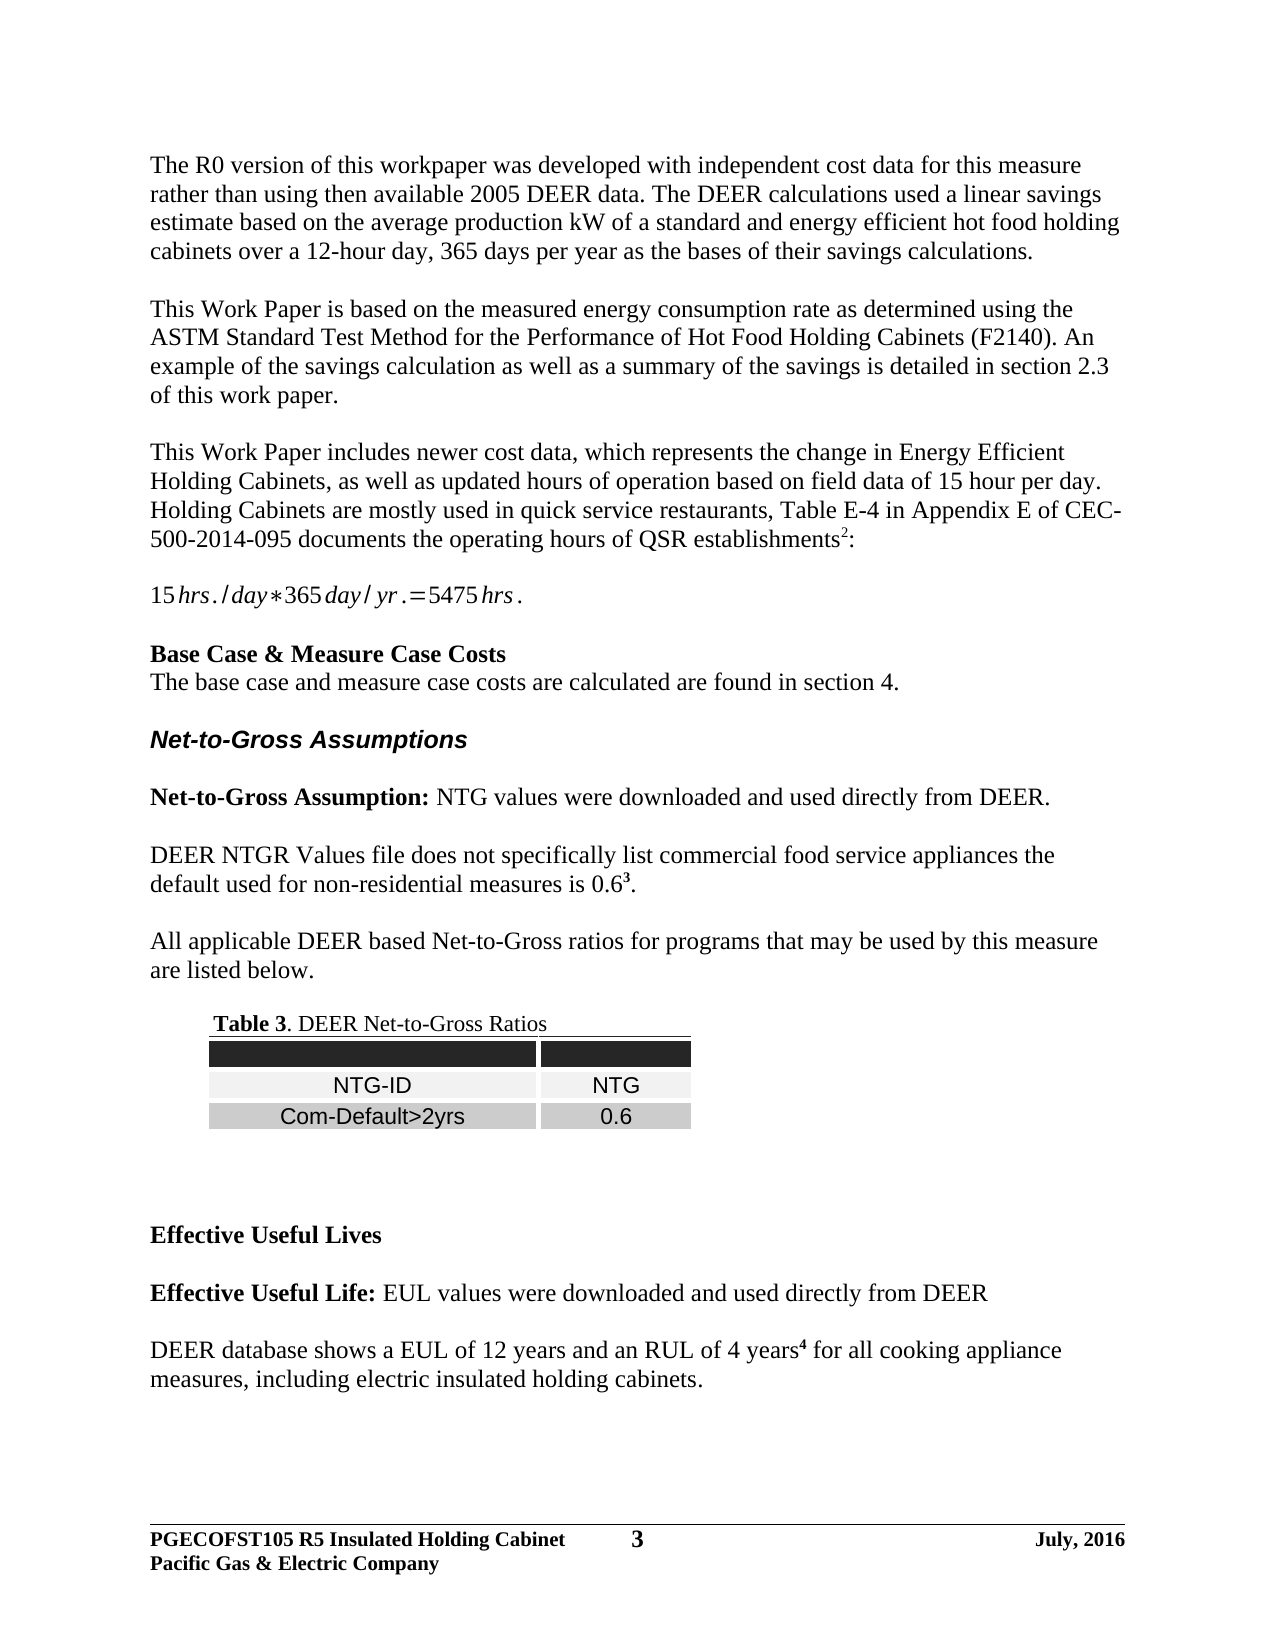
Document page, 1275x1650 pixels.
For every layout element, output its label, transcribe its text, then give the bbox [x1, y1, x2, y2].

text The base case and measure case costs are calculated are found in section 4. [150, 667, 1125, 696]
table_cell Com-Default>2yrs [209, 1103, 536, 1129]
table_header [209, 1041, 536, 1067]
text This Work Paper is based on the measured energy consumption rate as determined using the ASTM Standard Test Method for the Performance of Hot Food Holding Cabinets (F2140). An example of the savings calculation as well as a summary of the savings is detailed in section 2.3 of this work paper. [150, 294, 1125, 409]
text Effective Useful Lives [150, 1221, 1125, 1249]
text This Work Paper includes newer cost data, which represents the change in Energy Efficient Holding Cabinets, as well as updated hours of operation based on field data of 15 hour per day. Holding Cabinets are mostly used in quick service restaurants, Table E-4 in Appendix E of CEC-500-2014-095 documents the operating hours of QSR establishments: [150, 437, 1125, 552]
text Net-to-Gross Assumption: NTG values were downloaded and used directly from DEER. [150, 782, 1125, 811]
table_cell NTG-ID [209, 1072, 536, 1098]
text Net-to-Gross Assumptions [150, 725, 1125, 754]
table_cell 0.6 [541, 1103, 691, 1129]
text Effective Useful Life: EUL values were downloaded and used directly from DEER [150, 1278, 1125, 1307]
text Table 3. DEER Net-to-Gross Ratios [150, 1010, 1125, 1036]
text Base Case & Measure Case Costs [150, 639, 1125, 667]
text DEER NTGR Values file does not specifically list commercial food service appliances the default used for non-residential measures is 0.6. [150, 840, 1125, 897]
table_cell NTG [541, 1072, 691, 1098]
table_header [541, 1041, 691, 1067]
text DEER database shows a EUL of 12 years and an RUL of 4 years for all cooking appliance measures, including electric insulated holding cabinets. [150, 1336, 1125, 1393]
text The R0 version of this workpaper was developed with independent cost data for this measure rather than using then available 2005 DEER data. The DEER calculations used a linear savings estimate based on the average production kW of a standard and energy efficient hot food holding cabinets over a 12-hour day, 365 days per year as the bases of their savings calculations. [150, 150, 1125, 265]
text All applicable DEER based Net-to-Gross ratios for programs that may be used by this measure are listed below. [150, 926, 1125, 984]
